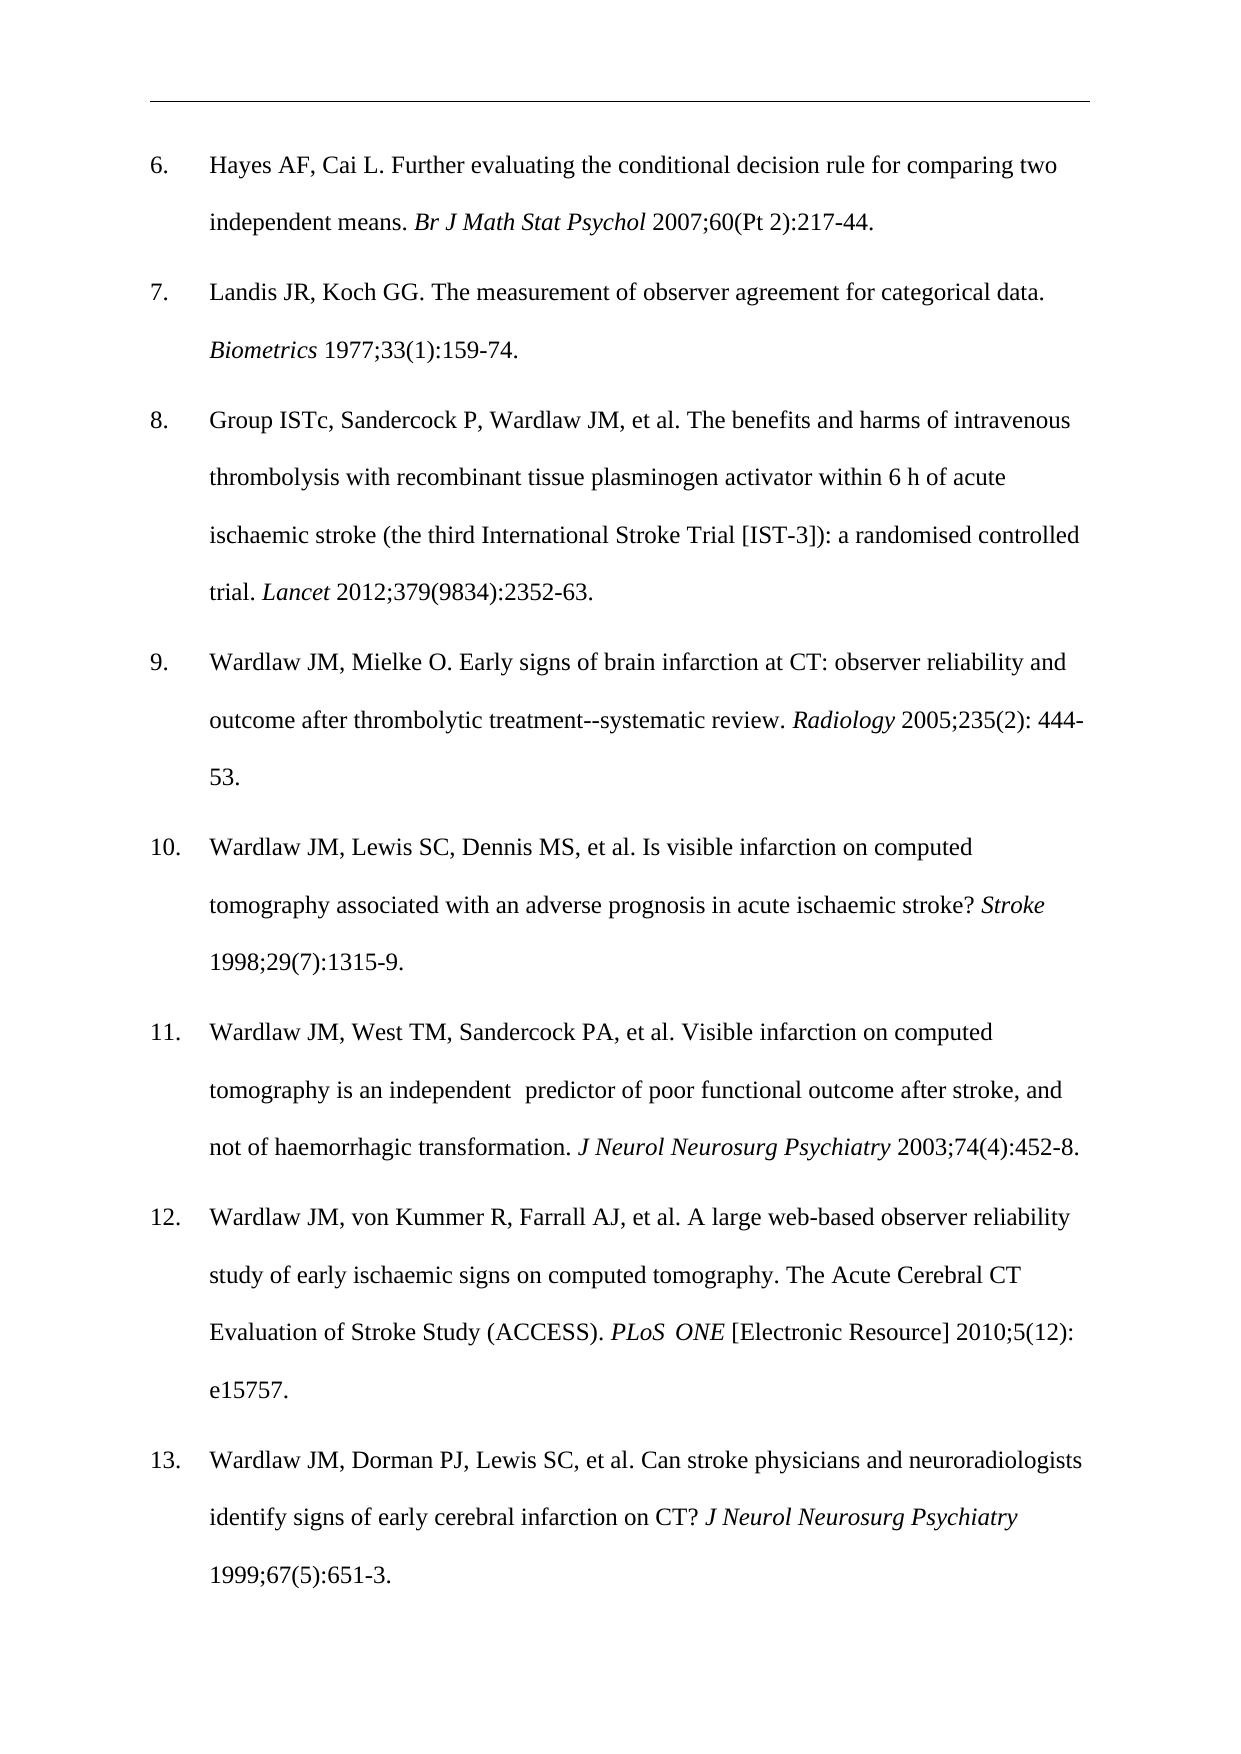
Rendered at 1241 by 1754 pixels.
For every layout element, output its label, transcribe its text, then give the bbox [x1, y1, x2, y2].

text 12. Wardlaw JM, von Kummer R, Farrall AJ, et al. A large web-based observer reliability study of early ischaemic signs on computed tomography. The Acute Cerebral CT Evaluation of Stroke Study (ACCESS). PLoS ONE [Electronic Resource] 2010;5(12): e15757. [150, 1202, 1090, 1404]
text 9. Wardlaw JM, Mielke O. Early signs of brain infarction at CT: observer reliability and outcome after thrombolytic treatment--systematic review. Radiology 2005;235(2): 444-53. [150, 647, 1090, 791]
text 7. Landis JR, Koch GG. The measurement of observer agreement for categorical data. Biometrics 1977;33(1):159-74. [150, 277, 1090, 364]
text 13. Wardlaw JM, Dorman PJ, Lewis SC, et al. Can stroke physicians and neuroradiologists identify signs of early cerebral infarction on CT? J Neurol Neurosurg Psychiatry 1999;67(5):651-3. [150, 1445, 1090, 1589]
text 6. Hayes AF, Cai L. Further evaluating the conditional decision rule for comparing two independent means. Br J Math Stat Psychol 2007;60(Pt 2):217-44. [150, 150, 1090, 236]
text 11. Wardlaw JM, West TM, Sandercock PA, et al. Visible infarction on computed tomography is an independent predictor of poor functional outcome after stroke, and not of haemorrhagic transformation. J Neurol Neurosurg Psychiatry 2003;74(4):452-8. [150, 1017, 1090, 1161]
text 8. Group ISTc, Sandercock P, Wardlaw JM, et al. The benefits and harms of intravenous thrombolysis with recombinant tissue plasminogen activator within 6 h of acute ischaemic stroke (the third International Stroke Trial [IST-3]): a randomised controlled trial. Lancet 2012;379(9834):2352-63. [150, 405, 1090, 606]
text 10. Wardlaw JM, Lewis SC, Dennis MS, et al. Is visible infarction on computed tomography associated with an adverse prognosis in acute ischaemic stroke? Stroke 1998;29(7):1315-9. [150, 832, 1090, 976]
